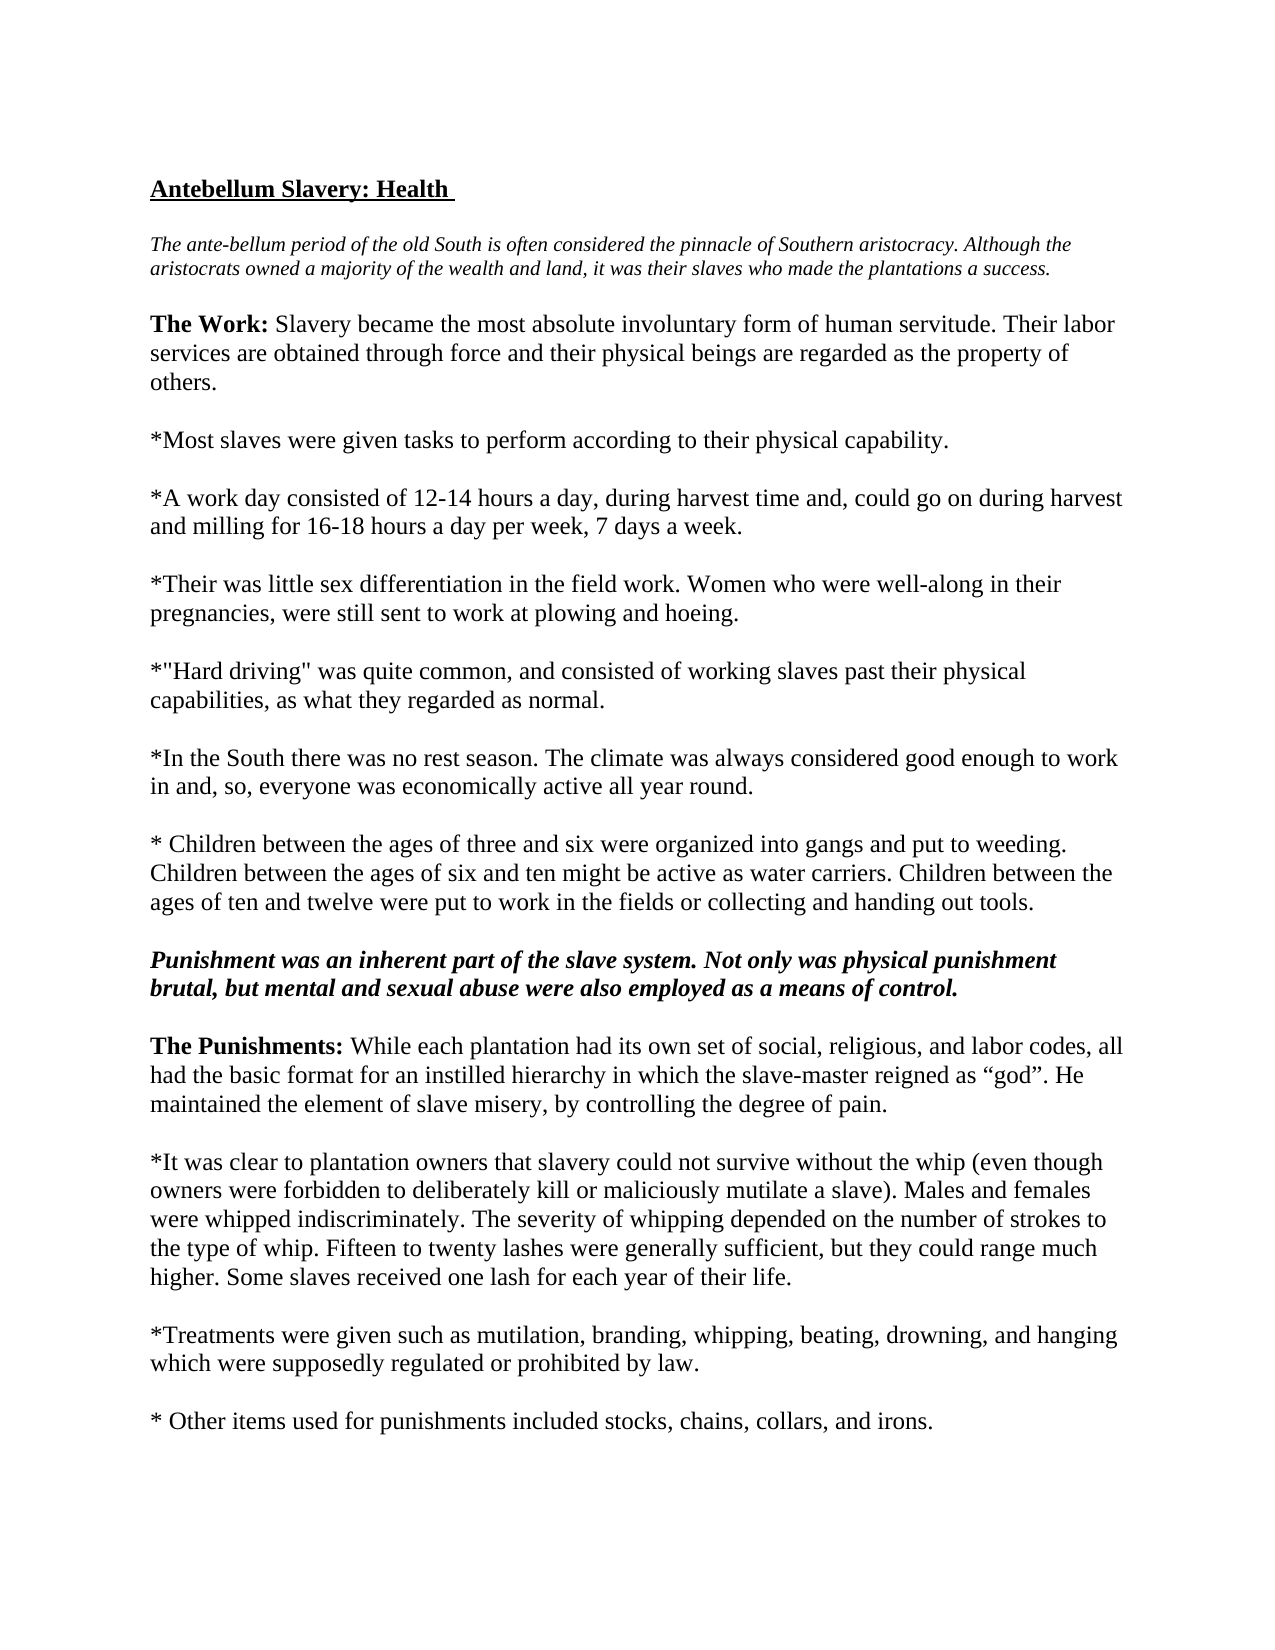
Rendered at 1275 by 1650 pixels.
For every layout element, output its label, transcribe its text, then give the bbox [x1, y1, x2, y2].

text *It was clear to plantation owners that slavery could not survive without the whip (even though owners were forbidden to deliberately kill or maliciously mutilate a slave). Males and females were whipped indiscriminately. The severity of whipping depended on the number of strokes to the type of whip. Fifteen to twenty lashes were generally sufficient, but they could range much higher. Some slaves received one lash for each year of their life. [150, 1147, 1125, 1291]
text The Punishments: While each plantation had its own set of social, religious, and labor codes, all had the basic format for an instilled hierarchy in which the slave-master reigned as “god”. He maintained the element of slave misery, by controlling the degree of pain. [150, 1031, 1125, 1118]
text The Work: Slavery became the most absolute involuntary form of human servitude. Their labor services are obtained through force and their physical beings are regarded as the property of others. [150, 309, 1125, 396]
text Antebellum Slavery: Health [150, 150, 1125, 203]
text *Most slaves were given tasks to perform according to their physical capability. [150, 425, 1125, 453]
text The ante-bellum period of the old South is often considered the pinnacle of Southern aristocracy. Although the aristocrats owned a majority of the wealth and land, it was their slaves who made the plantations a success. [150, 232, 1125, 280]
text *In the South there was no rest season. The climate was always considered good enough to work in and, so, everyone was economically active all year round. [150, 743, 1125, 800]
text *A work day consisted of 12-14 hours a day, during harvest time and, could go on during harvest and milling for 16-18 hours a day per week, 7 days a week. [150, 483, 1125, 540]
text Punishment was an inherent part of the slave system. Not only was physical punishment brutal, but mental and sexual abuse were also employed as a means of control. [150, 945, 1125, 1002]
text * Children between the ages of three and six were organized into gangs and put to weeding. Children between the ages of six and ten might be active as water carriers. Children between the ages of ten and twelve were put to work in the fields or collecting and handing out tools. [150, 829, 1125, 916]
text *Their was little sex differentiation in the field work. Women who were well-along in their pregnancies, were still sent to work at plowing and hoeing. [150, 569, 1125, 627]
text *Treatments were given such as mutilation, branding, whipping, beating, drowning, and hanging which were supposedly regulated or prohibited by law. [150, 1320, 1125, 1377]
text * Other items used for punishments included stocks, chains, collars, and irons. [150, 1406, 1125, 1435]
text *"Hard driving" was quite common, and consisted of working slaves past their physical capabilities, as what they regarded as normal. [150, 656, 1125, 713]
